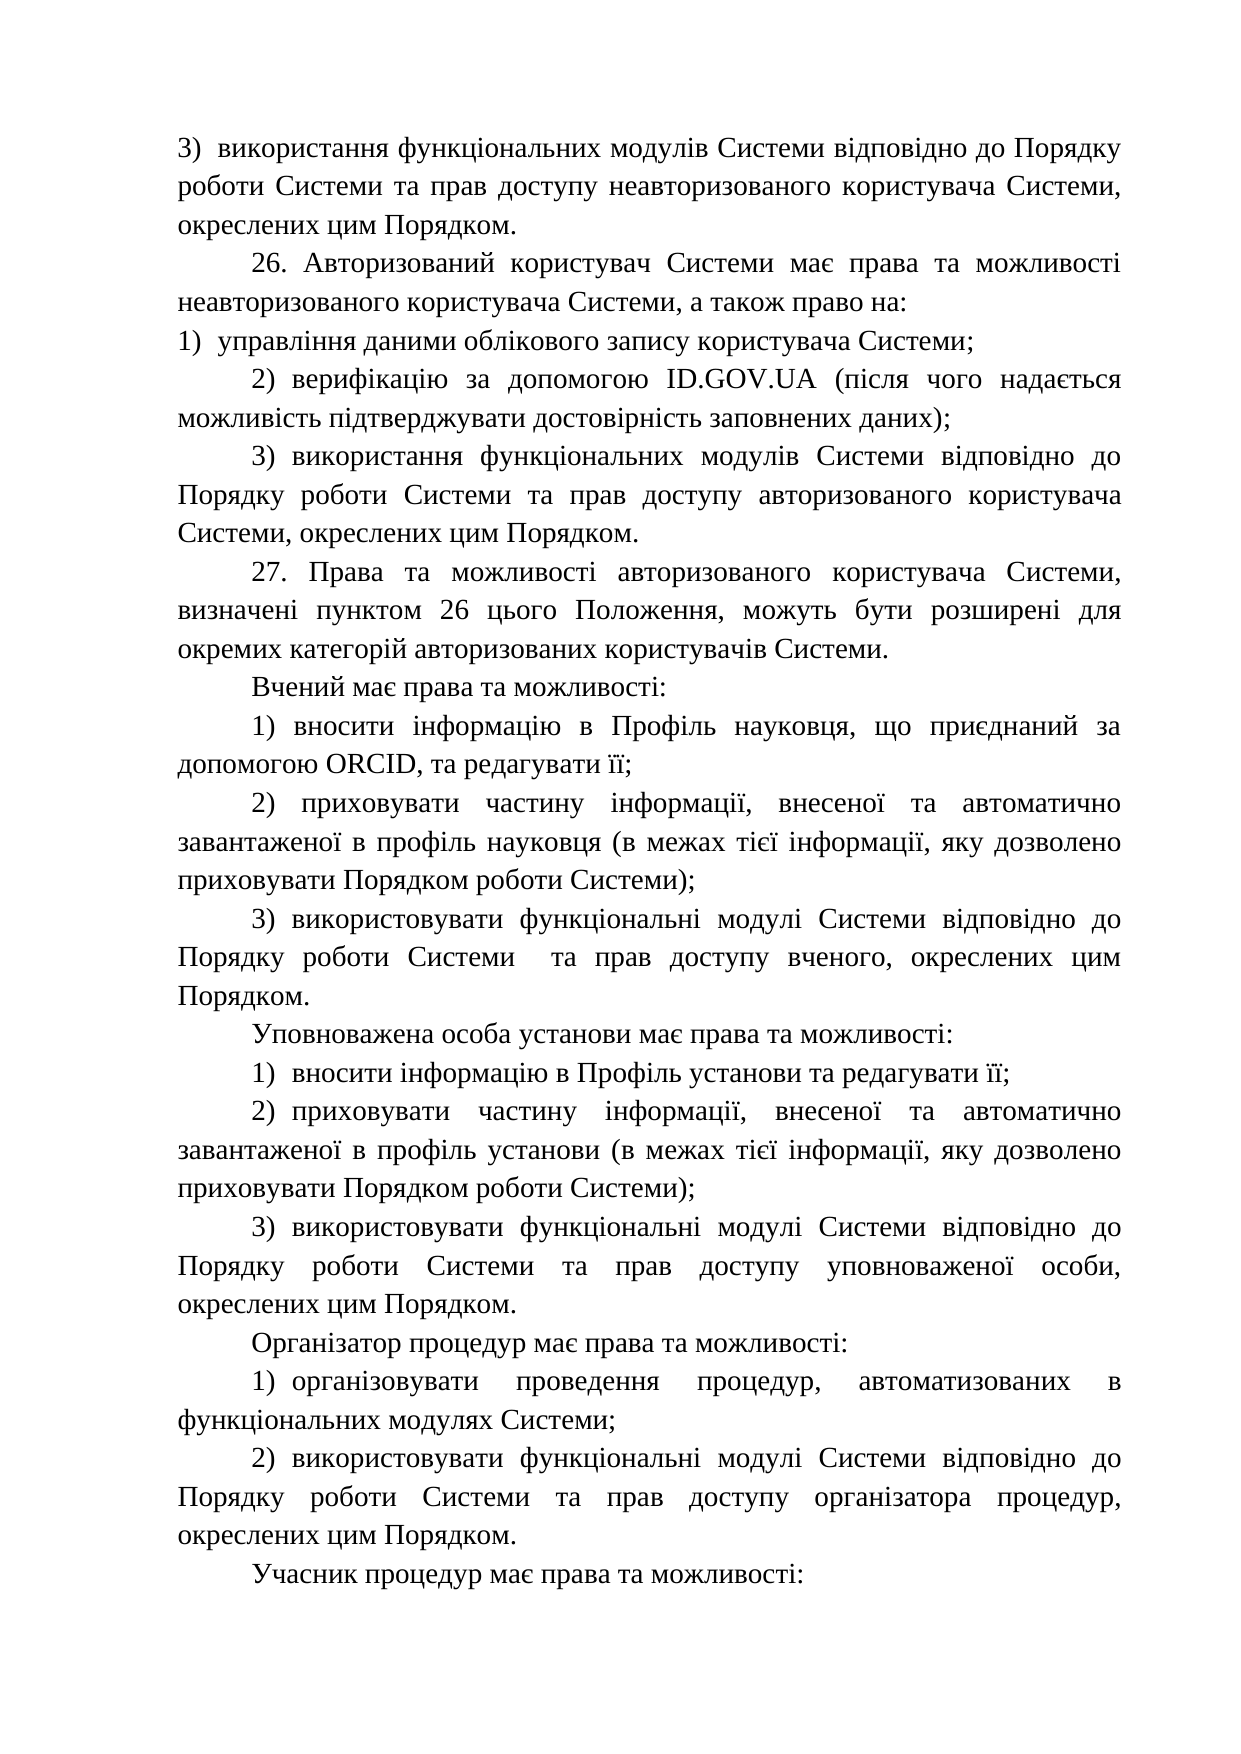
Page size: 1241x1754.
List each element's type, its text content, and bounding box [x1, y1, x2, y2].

text Уповноважена особа установи має права та можливості: [177, 1016, 1122, 1050]
text 3)Рвикористовувати функціональні модулі Системи відповідно до Порядку роботи Системи та прав доступу уповноваженої особи, окреслених цим Порядком. [177, 1209, 1122, 1320]
text 1)Рорганізовувати проведення процедур, автоматизованих в функціональних модулях Системи; [177, 1363, 1122, 1435]
text 1) вносити інформацію в Профіль науковця, що приєднаний за допомогою ORCID, та редагувати її; [177, 708, 1122, 780]
text 3) використовувати функціональні модулі Системи відповідно до Порядку роботи Системи та прав доступу вченого, окреслених цим Порядком. [177, 901, 1122, 1011]
text 2)Рприховувати частину інформації, внесеної та автоматично завантаженої в профіль установи (в межах тієї інформації, яку дозволено приховувати Порядком роботи Системи); [177, 1093, 1122, 1204]
text 2) приховувати частину інформації, внесеної та автоматично завантаженої в профіль науковця (в межах тієї інформації, яку дозволено приховувати Порядком роботи Системи); [177, 785, 1122, 896]
list 3)Рвикористання функціональних модулів Системи відповідно до Порядку роботи Cистеми та прав доступу неавторизованого користувача Системи, окреслених цим Порядком. [177, 202, 1122, 241]
text 2)Рвикористовувати функціональні модулі Системи відповідно до Порядку роботи Системи та прав доступу організатора процедур, окреслених цим Порядком. [177, 1440, 1122, 1551]
text 1)Рвносити інформацію в Профіль установи та редагувати її; [177, 1055, 1122, 1088]
text 2)Рверифікацію за допомогою ID.GOV.UA (після чого надається можливість підтверджувати достовірність заповнених даних); [177, 361, 1122, 433]
list 3)Рвикористання функціональних модулів Системи відповідно до Порядку роботи Cистеми та прав доступу неавторизованого користувача Системи, окреслених цим Порядком. [177, 130, 1122, 169]
text Учасник процедур має права та можливості: [177, 1556, 1122, 1589]
text Організатор процедур має права та можливості: [177, 1325, 1122, 1358]
text 27. Права та можливості авторизованого користувача Системи, визначені пунктом 26 цього Положення, можуть бути розширені для окремих категорій авторизованих користувачів Системи. [177, 554, 1122, 664]
text 3)Рвикористання функціональних модулів Системи відповідно до Порядку роботи Системи та прав доступу авторизованого користувача Системи, окреслених цим Порядком. [177, 438, 1122, 549]
text 26. Авторизований користувач Системи має права та можливості неавторизованого користувача Системи, а також право на: [177, 246, 1122, 318]
list 1)Руправління даними облікового запису користувача Системи; [966, 323, 1122, 356]
text Вчений має права та можливості: [177, 669, 1122, 703]
